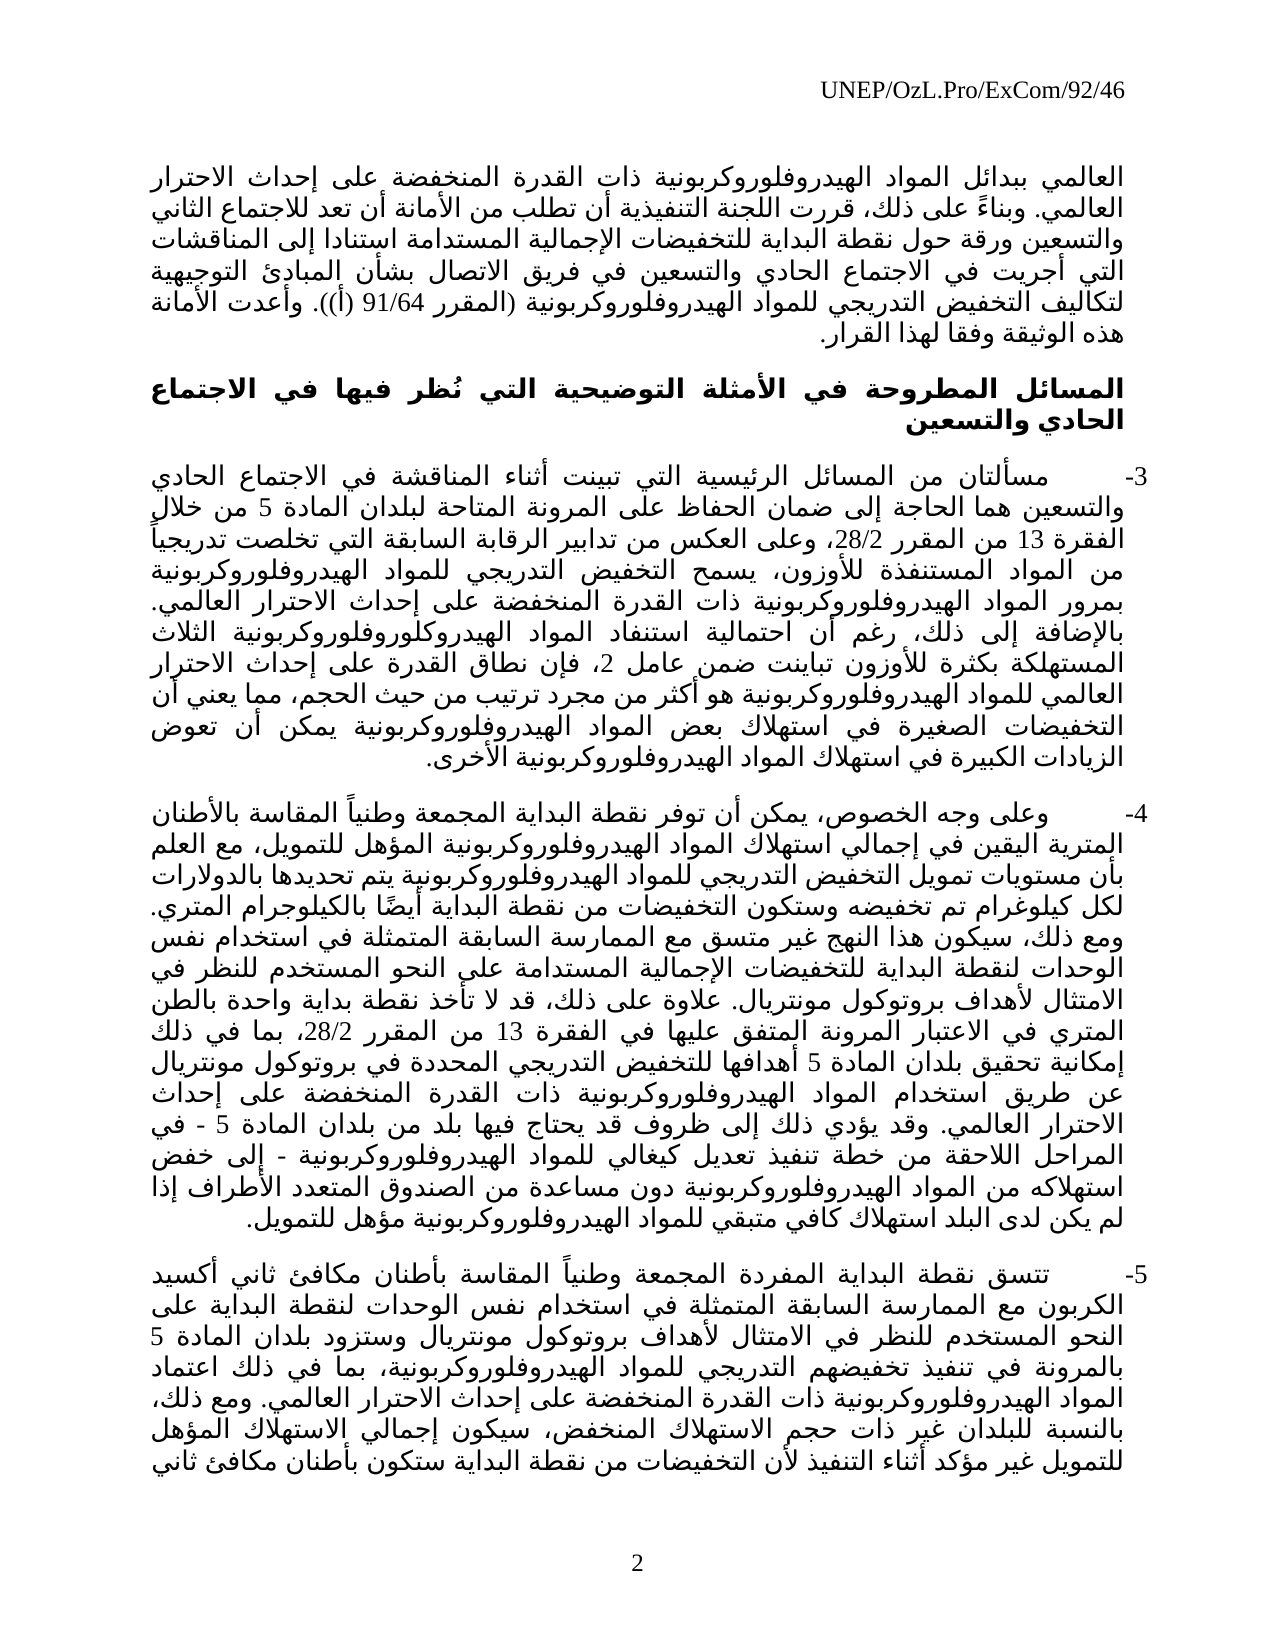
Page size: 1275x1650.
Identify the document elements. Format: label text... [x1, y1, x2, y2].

subtitle وعلى وجه الخصوص، يمكن أن توفر نقطة البداية المجمعة وطنياً المقاسة بالأطنان المترية اليقين في إجمالي استهلاك المواد الهيدروفلوروكربونية المؤهل للتمويل، مع العلم بأن مستويات تمويل التخفيض التدريجي للمواد الهيدروفلوروكربونية يتم تحديدها بالدولارات لكل كيلوغرام تم تخفيضه وستكون التخفيضات من نقطة البداية أيضًا بالكيلوجرام المتري. ومع ذلك، سيكون هذا النهج غير متسق مع الممارسة السابقة المتمثلة في استخدام نفس الوحدات لنقطة البداية للتخفيضات الإجمالية المستدامة على النحو المستخدم للنظر في الامتثال لأهداف بروتوكول مونتريال. علاوة على ذلك، قد لا تأخذ نقطة بداية واحدة بالطن المتري في الاعتبار المرونة المتفق عليها في الفقرة 13 من المقرر 28/2، بما في ذلك إمكانية تحقيق بلدان المادة 5 أهدافها للتخفيض التدريجي المحددة في بروتوكول مونتريال عن طريق استخدام المواد الهيدروفلوروكربونية ذات القدرة المنخفضة على إحداث الاحترار العالمي. وقد يؤدي ذلك إلى ظروف قد يحتاج فيها بلد من بلدان المادة 5 - في المراحل اللاحقة من خطة تنفيذ تعديل كيغالي للمواد الهيدروفلوروكربونية - إلى خفض استهلاكه من المواد الهيدروفلوروكربونية دون مساعدة من الصندوق المتعدد الأطراف إذا لم يكن لدى البلد استهلاك كافي متبقي للمواد الهيدروفلوروكربونية مؤهل للتمويل. [150, 797, 1125, 1233]
subtitle مسألتان من المسائل الرئيسية التي تبينت أثناء المناقشة في الاجتماع الحادي والتسعين هما الحاجة إلى ضمان الحفاظ على المرونة المتاحة لبلدان المادة 5 من خلال الفقرة 13 من المقرر 28/2، وعلى العكس من تدابير الرقابة السابقة التي تخلصت تدريجياً من المواد المستنفذة للأوزون، يسمح التخفيض التدريجي للمواد الهيدروفلوروكربونية بمرور المواد الهيدروفلوروكربونية ذات القدرة المنخفضة على إحداث الاحترار العالمي. بالإضافة إلى ذلك، رغم أن احتمالية استنفاد المواد الهيدروكلوروفلوروكربونية الثلاث المستهلكة بكثرة للأوزون تباينت ضمن عامل 2، فإن نطاق القدرة على إحداث الاحترار العالمي للمواد الهيدروفلوروكربونية هو أكثر من مجرد ترتيب من حيث الحجم، مما يعني أن التخفيضات الصغيرة في استهلاك بعض المواد الهيدروفلوروكربونية يمكن أن تعوض الزيادات الكبيرة في استهلاك المواد الهيدروفلوروكربونية الأخرى. [150, 460, 1125, 772]
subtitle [150, 1258, 1125, 1476]
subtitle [150, 161, 1125, 348]
text المسائل المطروحة في الأمثلة التوضيحية التي نُظر فيها في الاجتماع الحادي والتسعين [150, 373, 1125, 435]
